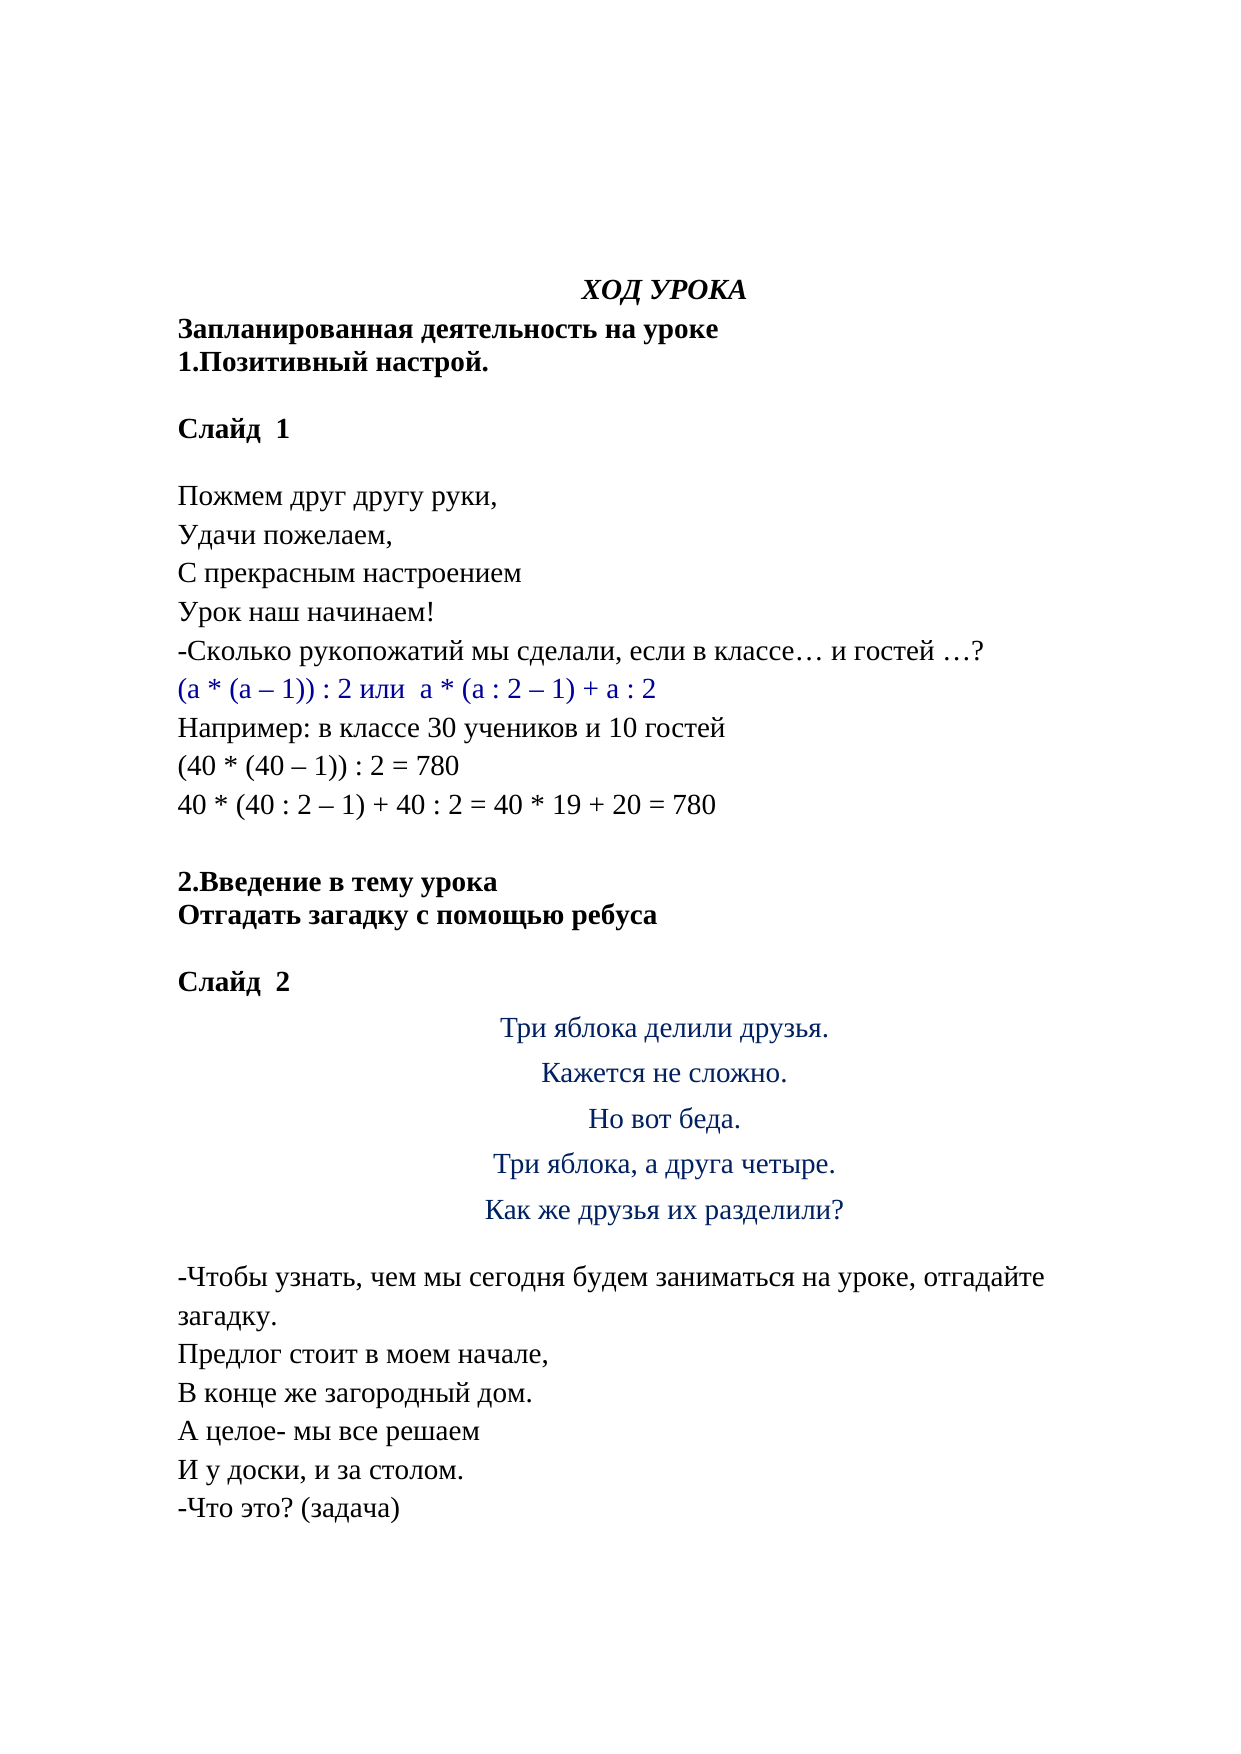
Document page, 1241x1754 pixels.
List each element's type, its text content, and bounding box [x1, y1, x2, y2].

text Предлог стоит в моем начале, [177, 1336, 1152, 1370]
text А целое- мы все решаем [177, 1413, 1152, 1447]
text -Что это? (задача) [177, 1491, 1152, 1524]
text Три яблока делили друзья. [177, 1010, 1152, 1044]
text Удачи пожелаем, [177, 517, 1152, 551]
text 40 * (40 : 2 – 1) + 40 : 2 = 40 * 19 + 20 = 780 [177, 787, 1152, 820]
text Пожмем друг другу руки, [177, 478, 1152, 512]
text И у доски, и за столом. [177, 1452, 1152, 1486]
text В конце же загородный дом. [177, 1375, 1152, 1408]
text Как же друзья их разделили? [177, 1192, 1152, 1226]
text Отгадать загадку с помощью ребуса [177, 897, 1152, 931]
text Например: в классе 30 учеников и 10 гостей [177, 710, 1152, 743]
text (а * (а – 1)) : 2 или а * (а : 2 – 1) + а : 2 [177, 671, 1152, 705]
text Кажется не сложно. [177, 1056, 1152, 1089]
text Запланированная деятельность на уроке [177, 311, 1152, 344]
text -Чтобы узнать, чем мы сегодня будем заниматься на уроке, отгадайте загадку. [177, 1259, 1152, 1331]
text Слайд 2 [177, 964, 1152, 998]
text 2.Введение в тему урока [177, 864, 1152, 897]
text С прекрасным настроением [177, 556, 1152, 589]
text 1.Позитивный настрой. [177, 344, 1152, 378]
text ХОД УРОКА [177, 272, 1152, 306]
text -Сколько рукопожатий мы сделали, если в классе… и гостей …? [177, 633, 1152, 666]
text Слайд 1 [177, 411, 1152, 445]
text (40 * (40 – 1)) : 2 = 780 [177, 748, 1152, 782]
text Три яблока, а друга четыре. [177, 1147, 1152, 1180]
text Но вот беда. [177, 1101, 1152, 1135]
text Урок наш начинаем! [177, 594, 1152, 628]
